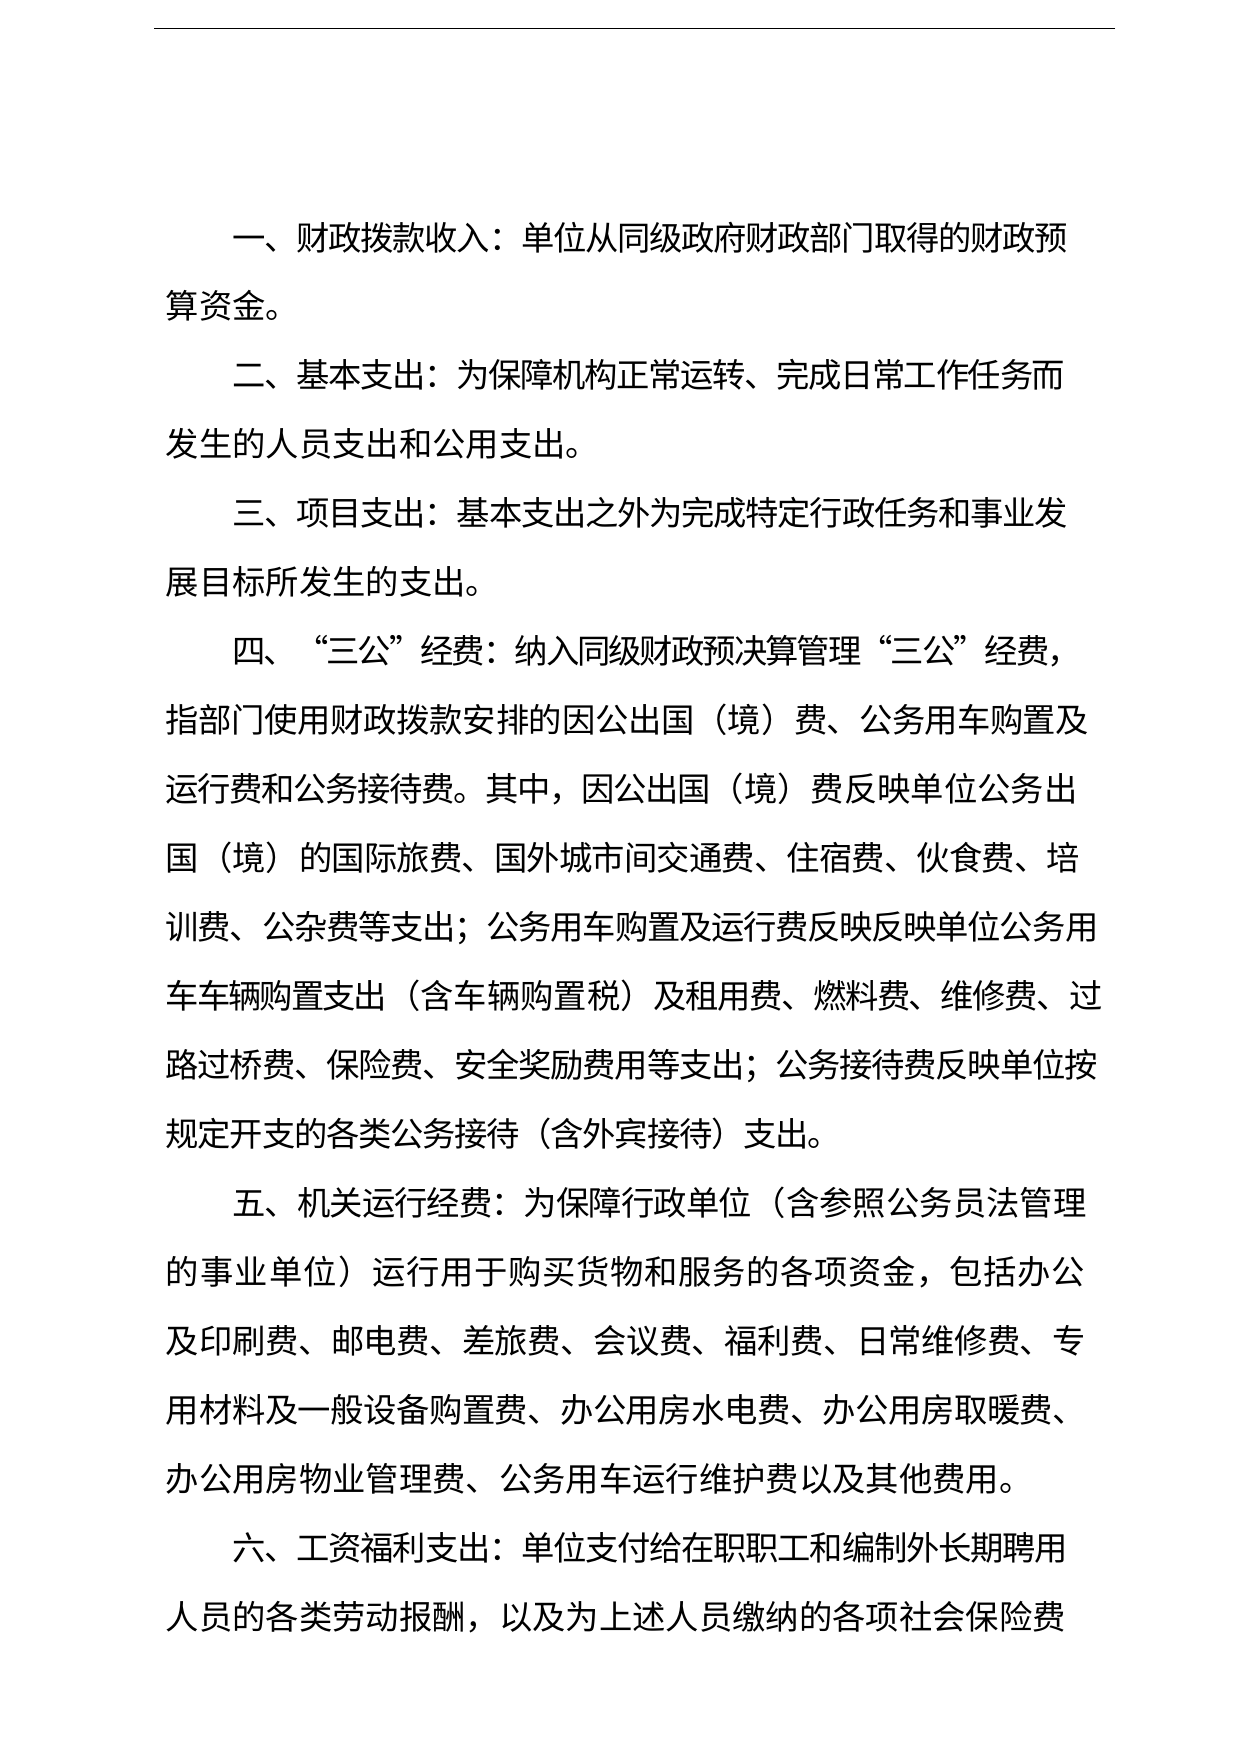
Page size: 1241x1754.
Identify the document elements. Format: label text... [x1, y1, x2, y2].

text 五、机关运行经费：为保障行政单位（含参照公务员法管理的事业单位）运行用于购买货物和服务的各项资金，包括办公及印刷费、邮电费、差旅费、会议费、福利费、日常维修费、专用材料及一般设备购置费、办公用房水电费、办公用房取暖费、办公用房物业管理费、公务用车运行维护费以及其他费用。 [166, 1177, 1087, 1501]
text 四、“三公”经费：纳入同级财政预决算管理“三公”经费， 指部门使用财政拨款安排的因公出国（境）费、公务用车购置及运行费和公务接待费。其中，因公出国（境）费反映单位公务出国（境）的国际旅费、国外城市间交通费、住宿费、伙食费、培训费、公杂费等支出；公务用车购置及运行费反映反映单位公务用车车辆购置支出（含车辆购置税）及租用费、燃料费、维修费、过路过桥费、保险费、安全奖励费用等支出；公务接待费反映单位按规定开支的各类公务接待（含外宾接待）支出。 [166, 625, 1104, 1156]
text 三、项目支出：基本支出之外为完成特定行政任务和事业发展目标所发生的支出。 [166, 487, 1087, 604]
text 一、财政拨款收入：单位从同级政府财政部门取得的财政预算资金。 [166, 211, 1087, 328]
text 二、基本支出：为保障机构正常运转、完成日常工作任务而发生的人员支出和公用支出。 [166, 349, 1087, 466]
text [166, 1521, 1087, 1639]
